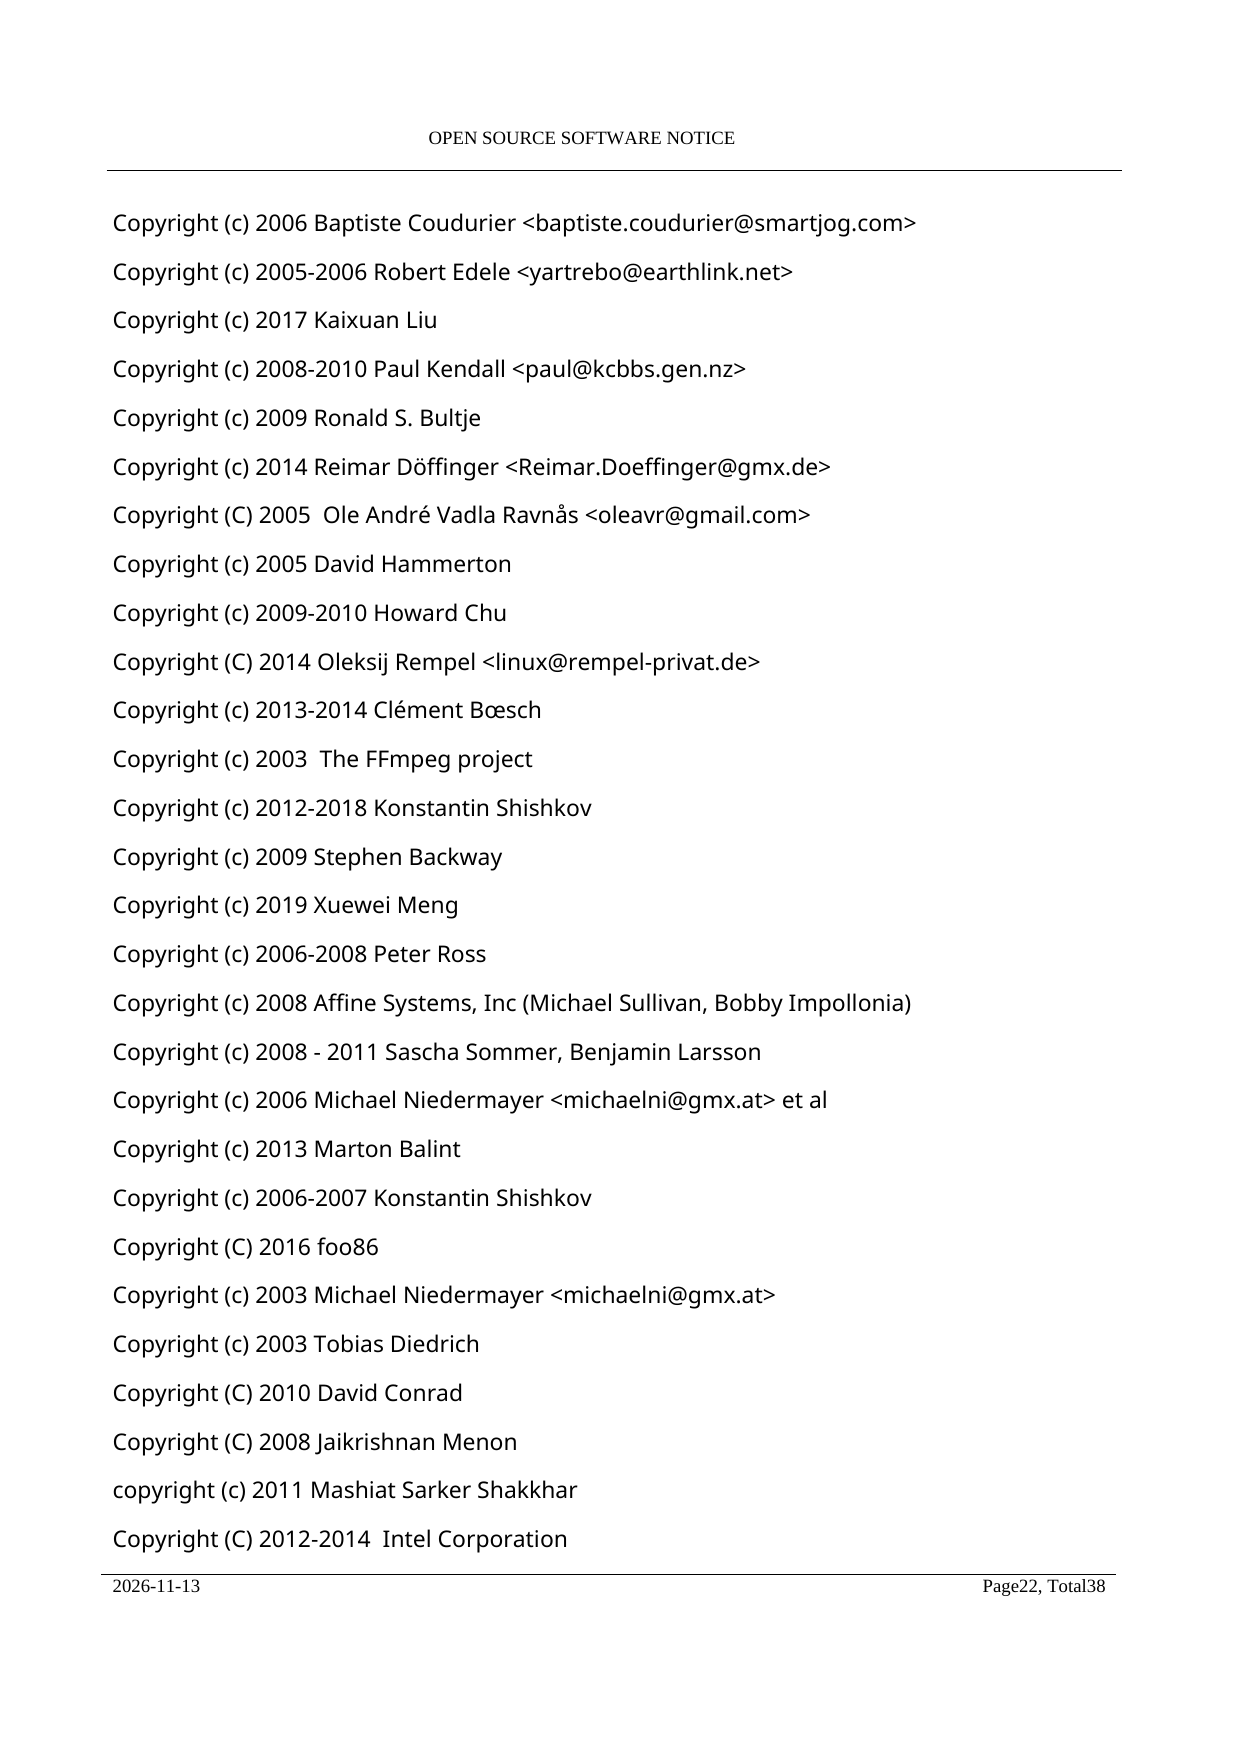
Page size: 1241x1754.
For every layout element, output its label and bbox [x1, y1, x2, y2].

text [112, 206, 1128, 1555]
